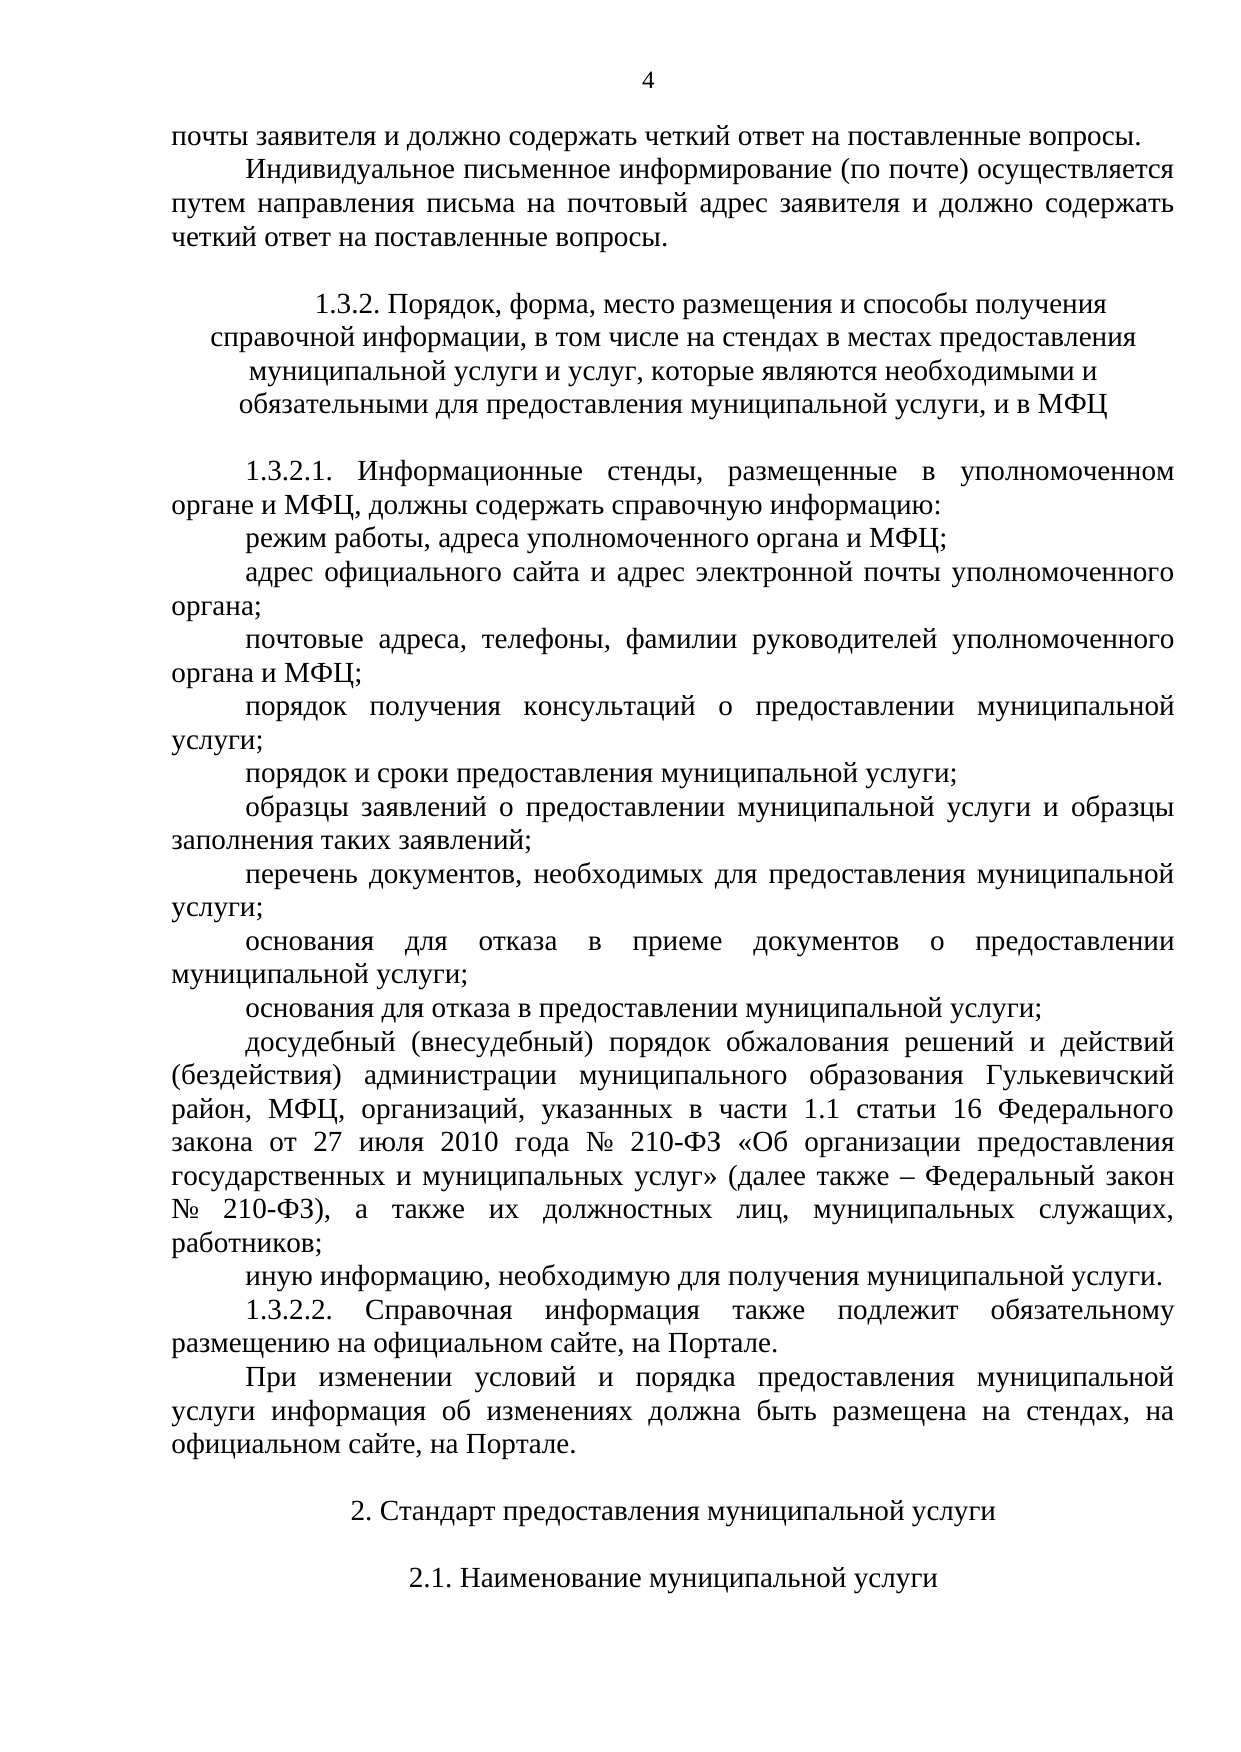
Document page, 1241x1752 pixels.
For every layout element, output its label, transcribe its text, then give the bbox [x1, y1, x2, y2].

text 2.1. Наименование муниципальной услуги [171, 1560, 1175, 1594]
text 2. Стандарт предоставления муниципальной услуги [171, 1493, 1175, 1527]
text основания для отказа в предоставлении муниципальной услуги; [171, 990, 1175, 1024]
text Индивидуальное письменное информирование (по почте) осуществляется путем направления письма на почтовый адрес заявителя и должно содержать четкий ответ на поставленные вопросы. [171, 152, 1175, 252]
text адрес официального сайта и адрес электронной почты уполномоченного органа; [171, 554, 1175, 621]
text образцы заявлений о предоставлении муниципальной услуги и образцы заполнения таких заявлений; [171, 789, 1175, 856]
text 1.3.2. Порядок, форма, место размещения и способы получения справочной информации, в том числе на стендах в местах предоставления муниципальной услуги и услуг, которые являются необходимыми и обязательными для предоставления муниципальной услуги, и в МФЦ [171, 286, 1175, 420]
text 1.3.2.2. Справочная информация также подлежит обязательному размещению на официальном сайте, на Портале. [171, 1292, 1175, 1359]
text почтовые адреса, телефоны, фамилии руководителей уполномоченного органа и МФЦ; [171, 621, 1175, 688]
text досудебный (внесудебный) порядок обжалования решений и действий (бездействия) администрации муниципального образования Гулькевичский район, МФЦ, организаций, указанных в части 1.1 статьи 16 Федерального закона от 27 июля 2010 года № 210-ФЗ «Об организации предоставления государственных и муниципальных услуг» (далее также – Федеральный закон № 210-ФЗ), а также их должностных лиц, муниципальных служащих, работников; [171, 1024, 1175, 1258]
text При изменении условий и порядка предоставления муниципальной услуги информация об изменениях должна быть размещена на стендах, на официальном сайте, на Портале. [171, 1359, 1175, 1460]
text перечень документов, необходимых для предоставления муниципальной услуги; [171, 856, 1175, 923]
text иную информацию, необходимую для получения муниципальной услуги. [171, 1258, 1175, 1292]
text порядок получения консультаций о предоставлении муниципальной услуги; [171, 688, 1175, 755]
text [171, 118, 1175, 152]
text основания для отказа в приеме документов о предоставлении муниципальной услуги; [171, 923, 1175, 990]
text порядок и сроки предоставления муниципальной услуги; [171, 755, 1175, 789]
text режим работы, адреса уполномоченного органа и МФЦ; [171, 521, 1175, 554]
text 1.3.2.1. Информационные стенды, размещенные в уполномоченном органе и МФЦ, должны содержать справочную информацию: [171, 453, 1175, 521]
